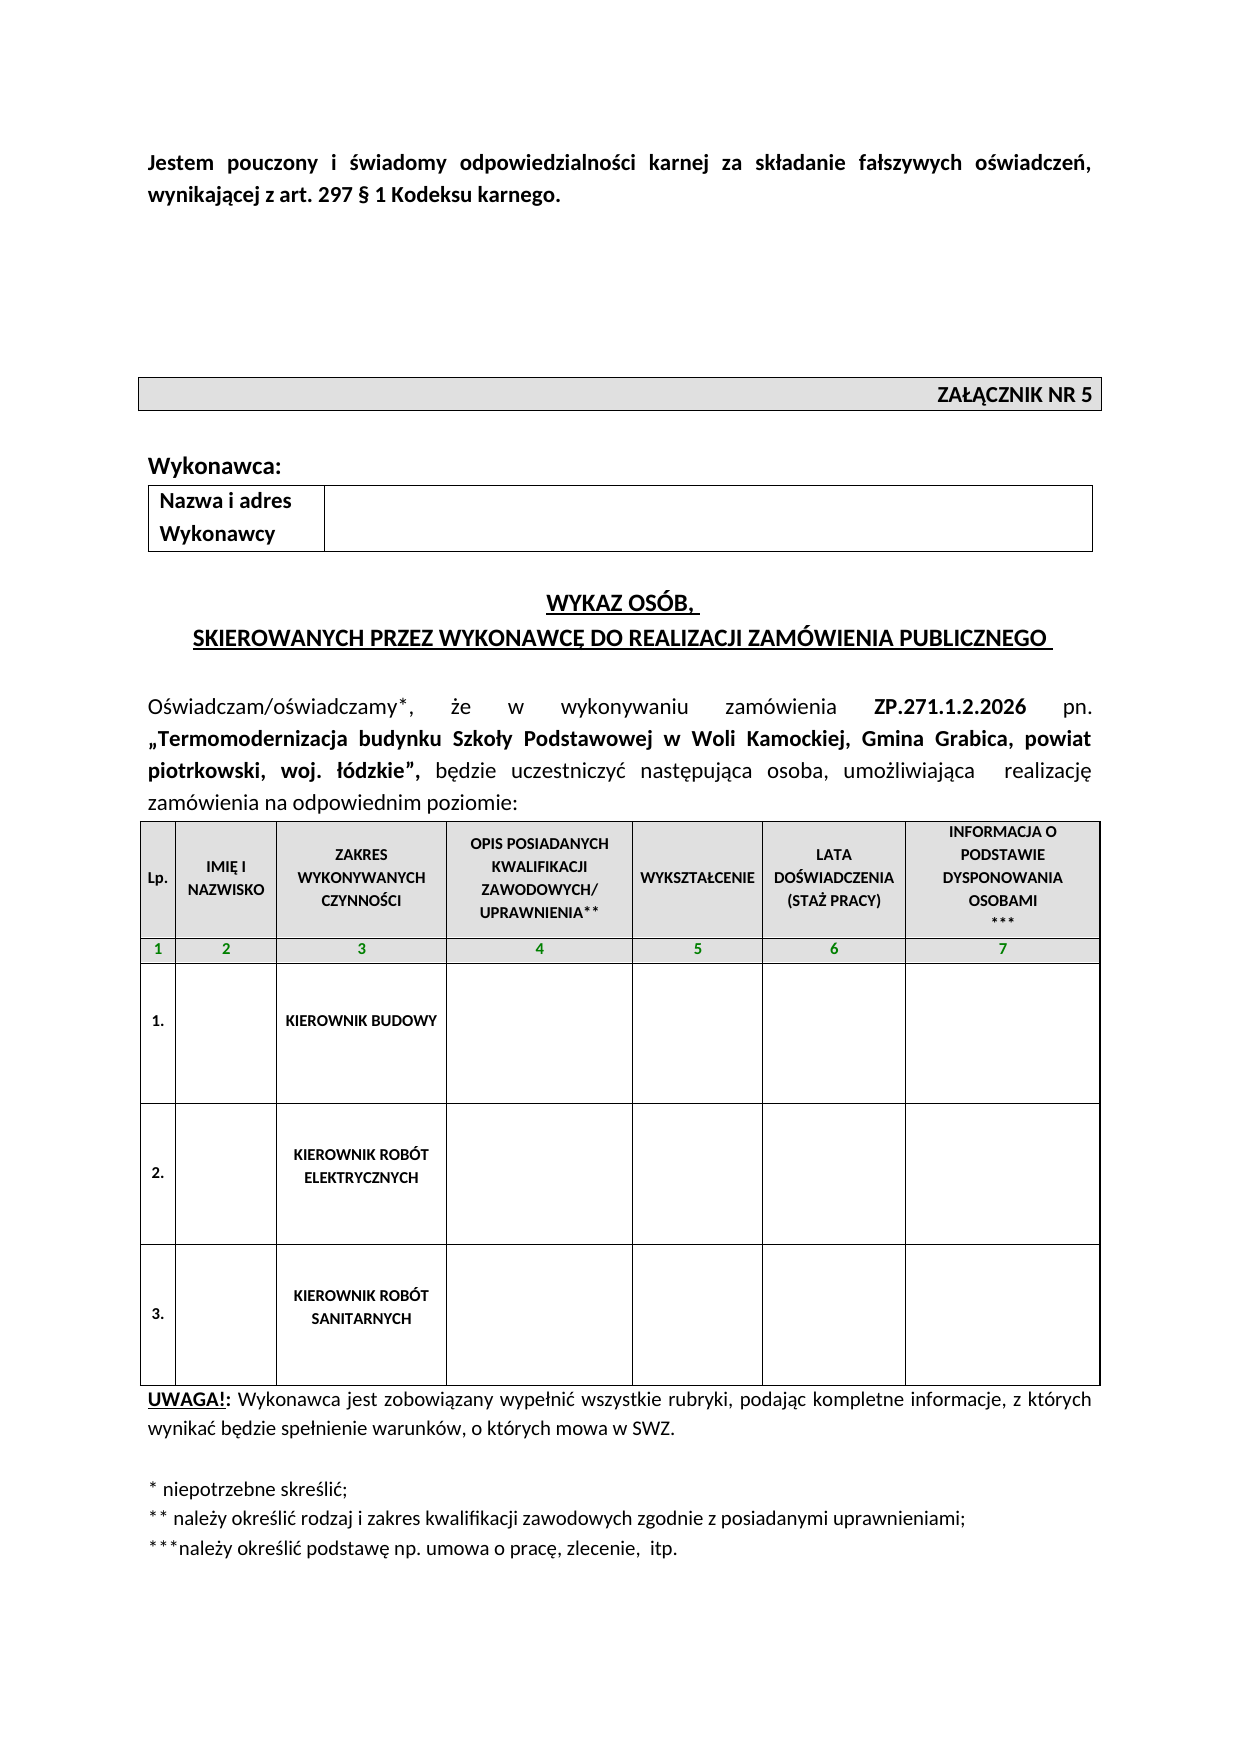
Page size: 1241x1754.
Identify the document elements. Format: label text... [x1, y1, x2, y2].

table_cell KIEROWNIK BUDOWY [277, 964, 446, 1103]
table_cell 5 [633, 939, 762, 962]
text Jestem pouczony i świadomy odpowiedzialności karnej za składanie fałszywych oświadczeń, wynikającej z art. 297 § 1 Kodeksu karnego. [148, 148, 1093, 208]
table_cell [633, 1245, 762, 1385]
table_cell [763, 1104, 905, 1244]
table_header Nazwa i adres Wykonawcy [149, 486, 324, 551]
text ** należy określić rodzaj i zakres kwalifikacji zawodowych zgodnie z posiadanymi uprawnieniami; [148, 1506, 1093, 1531]
table_cell [176, 1245, 276, 1385]
text * niepotrzebne skreślić; [148, 1476, 1093, 1502]
table_cell [763, 964, 905, 1103]
list Oświadczam/oświadczamy*, że w wykonywaniu zamówienia ZP.271.1.2.2026 pn. „Termomodernizacja budynku Szkoły Podstawowej w Woli Kamockiej, Gmina Grabica, powiat piotrkowski, woj. łódzkie”, będzie uczestniczyć następująca osoba, umożliwiająca realizację zamówienia na odpowiednim poziomie: [148, 692, 1093, 817]
table_header IMIĘ I NAZWISKO [176, 822, 276, 937]
subtitle ZAŁĄCZNIK NR 5 [139, 378, 1101, 410]
table_header Lp. [141, 822, 175, 937]
table_cell [176, 1104, 276, 1244]
table_cell [633, 1104, 762, 1244]
table_header WYKSZTAŁCENIE [633, 822, 762, 937]
table_header LATA DOŚWIADCZENIA (STAŻ PRACY) [763, 822, 905, 937]
text WYKAZ OSÓB, [148, 587, 1093, 617]
table_cell KIEROWNIK ROBÓT SANITARNYCH [277, 1245, 446, 1385]
text ***należy określić podstawę np. umowa o pracę, zlecenie, itp. [148, 1535, 1093, 1560]
table_cell 7 [906, 939, 1099, 962]
table_cell KIEROWNIK ROBÓT ELEKTRYCZNYCH [277, 1104, 446, 1244]
table_header OPIS POSIADANYCH KWALIFIKACJI ZAWODOWYCH/ UPRAWNIENIA** [447, 822, 632, 937]
table_header INFORMACJA O PODSTAWIE DYSPONOWANIA OSOBAMI *** [906, 822, 1099, 937]
text Wykonawca: [148, 450, 1093, 481]
table_cell 2 [176, 939, 276, 962]
table_header ZAKRES WYKONYWANYCH CZYNNOŚCI [277, 822, 446, 937]
text SKIEROWANYCH PRZEZ WYKONAWCĘ DO REALIZACJI ZAMÓWIENIA PUBLICZNEGO [148, 622, 1093, 652]
table_header [325, 486, 1092, 551]
table_cell 3. [141, 1245, 175, 1385]
table_cell [906, 964, 1099, 1103]
table_cell [763, 1245, 905, 1385]
table_cell 1. [141, 964, 175, 1103]
table_cell [906, 1104, 1099, 1244]
table_cell 1 [141, 939, 175, 962]
table_cell 3 [277, 939, 446, 962]
table_cell [906, 1245, 1099, 1385]
table_cell [447, 1104, 632, 1244]
text UWAGA!: Wykonawca jest zobowiązany wypełnić wszystkie rubryki, podając kompletne informacje, z których wynikać będzie spełnienie warunków, o których mowa w SWZ. [148, 1386, 1093, 1441]
table_cell 6 [763, 939, 905, 962]
table_cell [633, 964, 762, 1103]
table_cell [447, 1245, 632, 1385]
table_cell 4 [447, 939, 632, 962]
table_cell [447, 964, 632, 1103]
table_cell [176, 964, 276, 1103]
table_cell 2. [141, 1104, 175, 1244]
